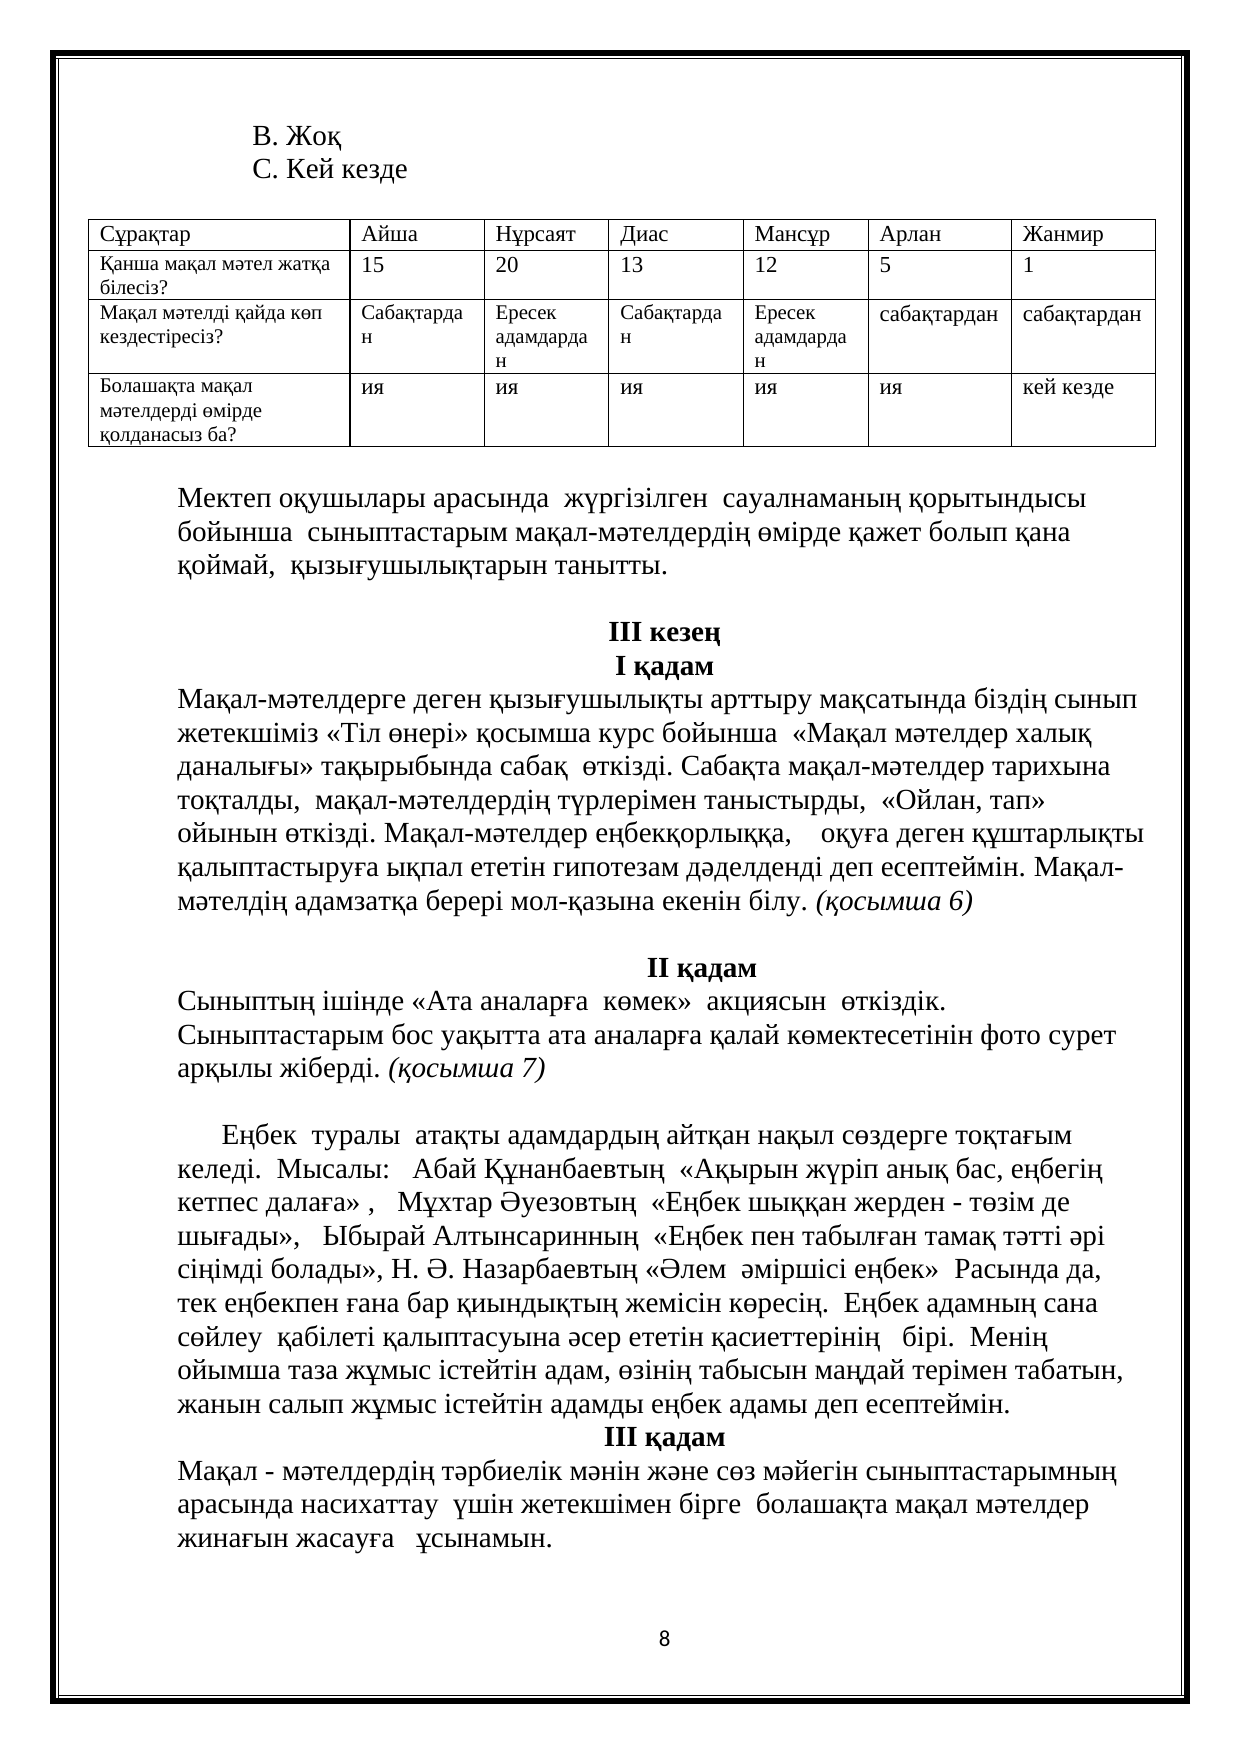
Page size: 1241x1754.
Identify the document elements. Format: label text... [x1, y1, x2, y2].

table_cell ия [351, 374, 484, 446]
table_cell Сабақтардан [609, 300, 743, 372]
table_header Айша [351, 220, 484, 250]
table_cell кей кезде [1012, 374, 1155, 446]
table_cell 15 [351, 251, 484, 299]
table_cell 5 [869, 251, 1011, 299]
table_cell 20 [485, 251, 608, 299]
text ІІІ қадам [177, 1419, 1152, 1453]
table_cell ия [869, 374, 1011, 446]
table_cell сабақтардан [869, 300, 1011, 372]
table_cell 1 [1012, 251, 1155, 299]
table_cell 13 [609, 251, 743, 299]
list С. Кей кезде [252, 152, 1152, 185]
text Мектеп оқушылары арасында жүргізілген сауалнаманың қорытындысы бойынша сыныптастарым мақал-мәтелдердің өмірде қажет болып қана қоймай, қызығушылықтарын танытты. [177, 480, 1152, 581]
table_cell Ересек адамдардан [485, 300, 608, 372]
list ІІ қадам [252, 950, 1152, 983]
table_cell Сабақтардан [351, 300, 484, 372]
table_cell сабақтардан [1012, 300, 1155, 372]
text ІІІ кезең [177, 614, 1152, 648]
text Мақал - мәтелдердің тәрбиелік мәнін және сөз мәйегін сыныптастарымның арасында насихаттау үшін жетекшімен бірге болашақта мақал мәтелдер жинағын жасауға ұсынамын. [177, 1453, 1152, 1553]
table_cell Ересек адамдардан [744, 300, 868, 372]
table_cell 12 [744, 251, 868, 299]
text І қадам [177, 648, 1152, 681]
table_cell ия [485, 374, 608, 446]
list В. Жоқ [252, 118, 1152, 152]
table_header Арлан [869, 220, 1011, 250]
table_cell Қанша мақал мәтел жатқа білесіз? [89, 251, 349, 299]
table_cell Болашақта мақал мәтелдерді өмірде қолданасыз ба? [89, 374, 349, 446]
table_cell Мақал мәтелді қайда көп кездестіресіз? [89, 300, 349, 372]
table_cell ия [609, 374, 743, 446]
table_header Мансұр [744, 220, 868, 250]
table_cell ия [744, 374, 868, 446]
table_header Нұрсаят [485, 220, 608, 250]
table_header Диас [609, 220, 743, 250]
table_header Жанмир [1012, 220, 1155, 250]
text Сыныптың ішінде «Ата аналарға көмек» акциясын өткіздік. Сыныптастарым бос уақытта ата аналарға қалай көмектесетінін фото сурет арқылы жіберді. (қосымша 7) [177, 983, 1152, 1084]
text Еңбек туралы атақты адамдардың айтқан нақыл сөздерге тоқтағым келеді. Мысалы: Абай Құнанбаевтың «Ақырын жүріп анық бас, еңбегің кетпес далаға» , Мұхтар Әуезовтың «Еңбек шыққан жерден - төзім де шығады», Ыбырай Алтынсаринның «Еңбек пен табылған тамақ тәтті әрі сіңімді болады», Н. Ә. Назарбаевтың «Әлем әміршісі еңбек» Расында да, тек еңбекпен ғана бар қиындықтың жемісін көресің. Еңбек адамның сана сөйлеу қабілеті қалыптасуына әсер ететін қасиеттерінің бірі. Менің ойымша таза жұмыс істейтін адам, өзінің табысын маңдай терімен табатын, жанын салып жұмыс істейтін адамды еңбек адамы деп есептеймін. [177, 1117, 1152, 1419]
table_header Сұрақтар [89, 220, 349, 250]
text Мақал-мәтелдерге деген қызығушылықты арттыру мақсатында біздің сынып жетекшіміз «Тіл өнері» қосымша курс бойынша «Мақал мәтелдер халық даналығы» тақырыбында сабақ өткізді. Сабақта мақал-мәтелдер тарихына тоқталды, мақал-мәтелдердің түрлерімен таныстырды, «Ойлан, тап» ойынын өткізді. Мақал-мәтелдер еңбекқорлыққа, оқуға деген құштарлықты қалыптастыруға ықпал ететін гипотезам дәделденді деп есептеймін. Мақал-мәтелдің адамзатқа берері мол-қазына екенін білу. (қосымша 6) [177, 681, 1152, 916]
